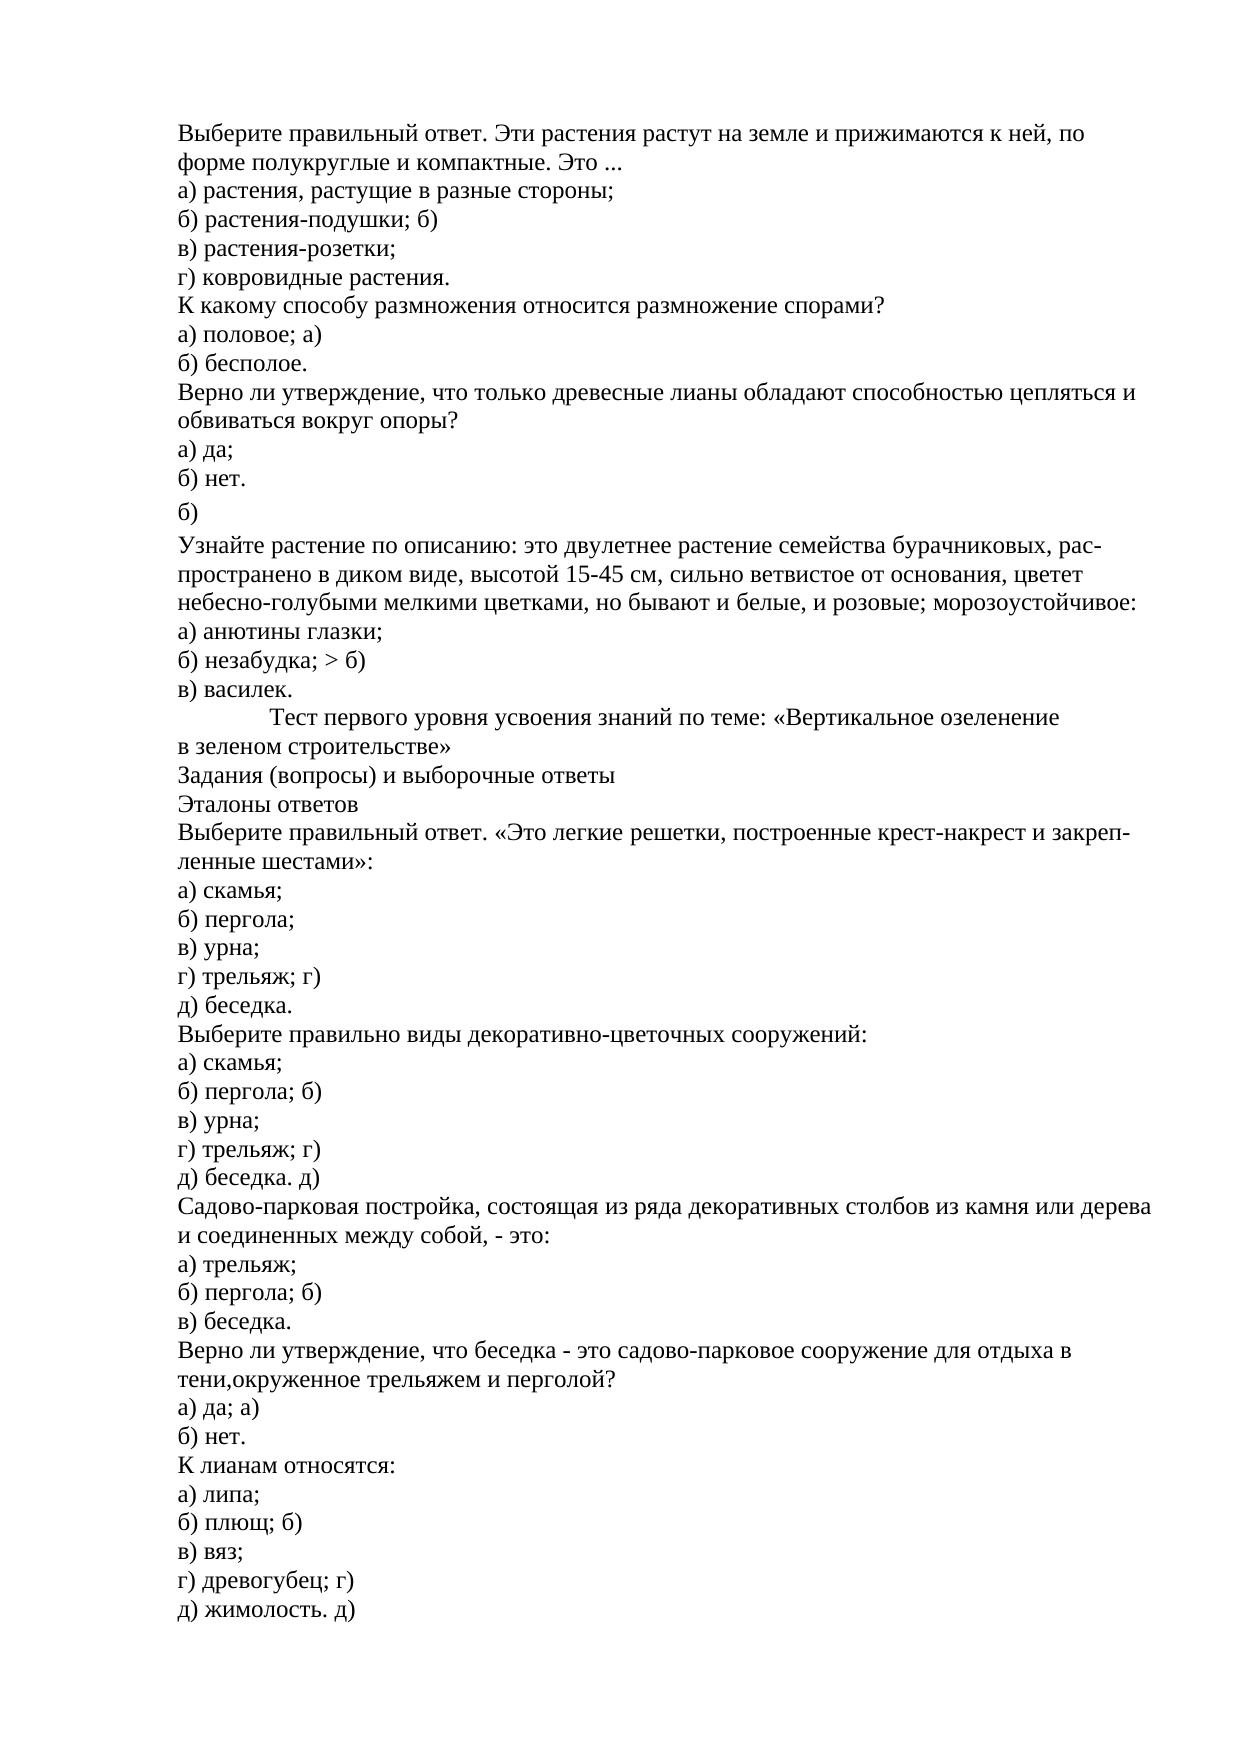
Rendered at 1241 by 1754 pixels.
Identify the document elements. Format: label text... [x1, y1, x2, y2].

text в) урна; [177, 932, 1152, 961]
text б) бесполое. [177, 348, 1152, 377]
text Тест первого уровня усвоения знаний по теме: «Вертикальное озеленение [177, 702, 1152, 731]
text г) трельяж; г) [177, 1134, 1152, 1162]
text а) анютины глазки; [177, 616, 1152, 645]
text а) скамья; [177, 1047, 1152, 1076]
text б) пергола; [177, 904, 1152, 932]
text б) нет. [177, 463, 1152, 492]
text Верно ли утверждение, что беседка - это садово-парковое сооружение для отдыха в тени,окруженное трельяжем и перголой? [177, 1335, 1152, 1392]
text г) трельяж; г) [177, 961, 1152, 990]
text д) беседка. д) [177, 1162, 1152, 1191]
text а) половое; а) [177, 319, 1152, 348]
text г) ковровидные растения. [177, 262, 1152, 291]
text Узнайте растение по описанию: это двулетнее растение семейства бурачниковых, распространено в диком виде, высотой 15-45 см, сильно ветвистое от основания, цветет небесно-голубыми мелкими цветками, но бывают и белые, и розовые; морозоустойчивое: [177, 530, 1152, 616]
text б) пергола; б) [177, 1076, 1152, 1105]
text а) липа; [177, 1479, 1152, 1507]
text б) плющ; б) [177, 1507, 1152, 1536]
text в) беседка. [177, 1306, 1152, 1335]
text Садово-парковая постройка, состоящая из ряда декоративных столбов из камня или дерева и соединенных между собой, - это: [177, 1191, 1152, 1249]
text К лианам относятся: [177, 1450, 1152, 1479]
text в) растения-розетки; [177, 233, 1152, 262]
text а) скамья; [177, 875, 1152, 904]
text в) урна; [177, 1105, 1152, 1134]
text Верно ли утверждение, что только древесные лианы обладают способностью цепляться и обвиваться вокруг опоры? [177, 377, 1152, 434]
text б) пергола; б) [177, 1277, 1152, 1306]
text в) вяз; [177, 1536, 1152, 1565]
text г) древогубец; г) [177, 1565, 1152, 1594]
text в зеленом строительстве» [177, 731, 1152, 760]
text б) нет. [177, 1421, 1152, 1450]
text б) незабудка; > б) [177, 645, 1152, 674]
text Эталоны ответов [177, 789, 1152, 817]
text д) беседка. [177, 990, 1152, 1019]
text б) растения-подушки; б) [177, 204, 1152, 233]
text а) да; [177, 434, 1152, 463]
text Задания (вопросы) и выборочные ответы [177, 760, 1152, 789]
text Выберите правильный ответ. «Это легкие решетки, построенные крест-накрест и закрепленные шестами»: [177, 817, 1152, 875]
text К какому способу размножения относится размножение спорами? [177, 291, 1152, 319]
text а) трельяж; [177, 1249, 1152, 1277]
text Выберите правильно виды декоративно-цветочных сооружений: [177, 1019, 1152, 1047]
text Выберите правильный ответ. Эти растения растут на земле и прижимаются к ней, по форме полукруглые и компактные. Это ... [177, 118, 1152, 176]
text д) жимолость. д) [177, 1594, 1152, 1622]
table_header б) [173, 492, 203, 530]
text а) да; а) [177, 1392, 1152, 1421]
text в) василек. [177, 674, 1152, 702]
text а) растения, растущие в разные стороны; [177, 176, 1152, 204]
